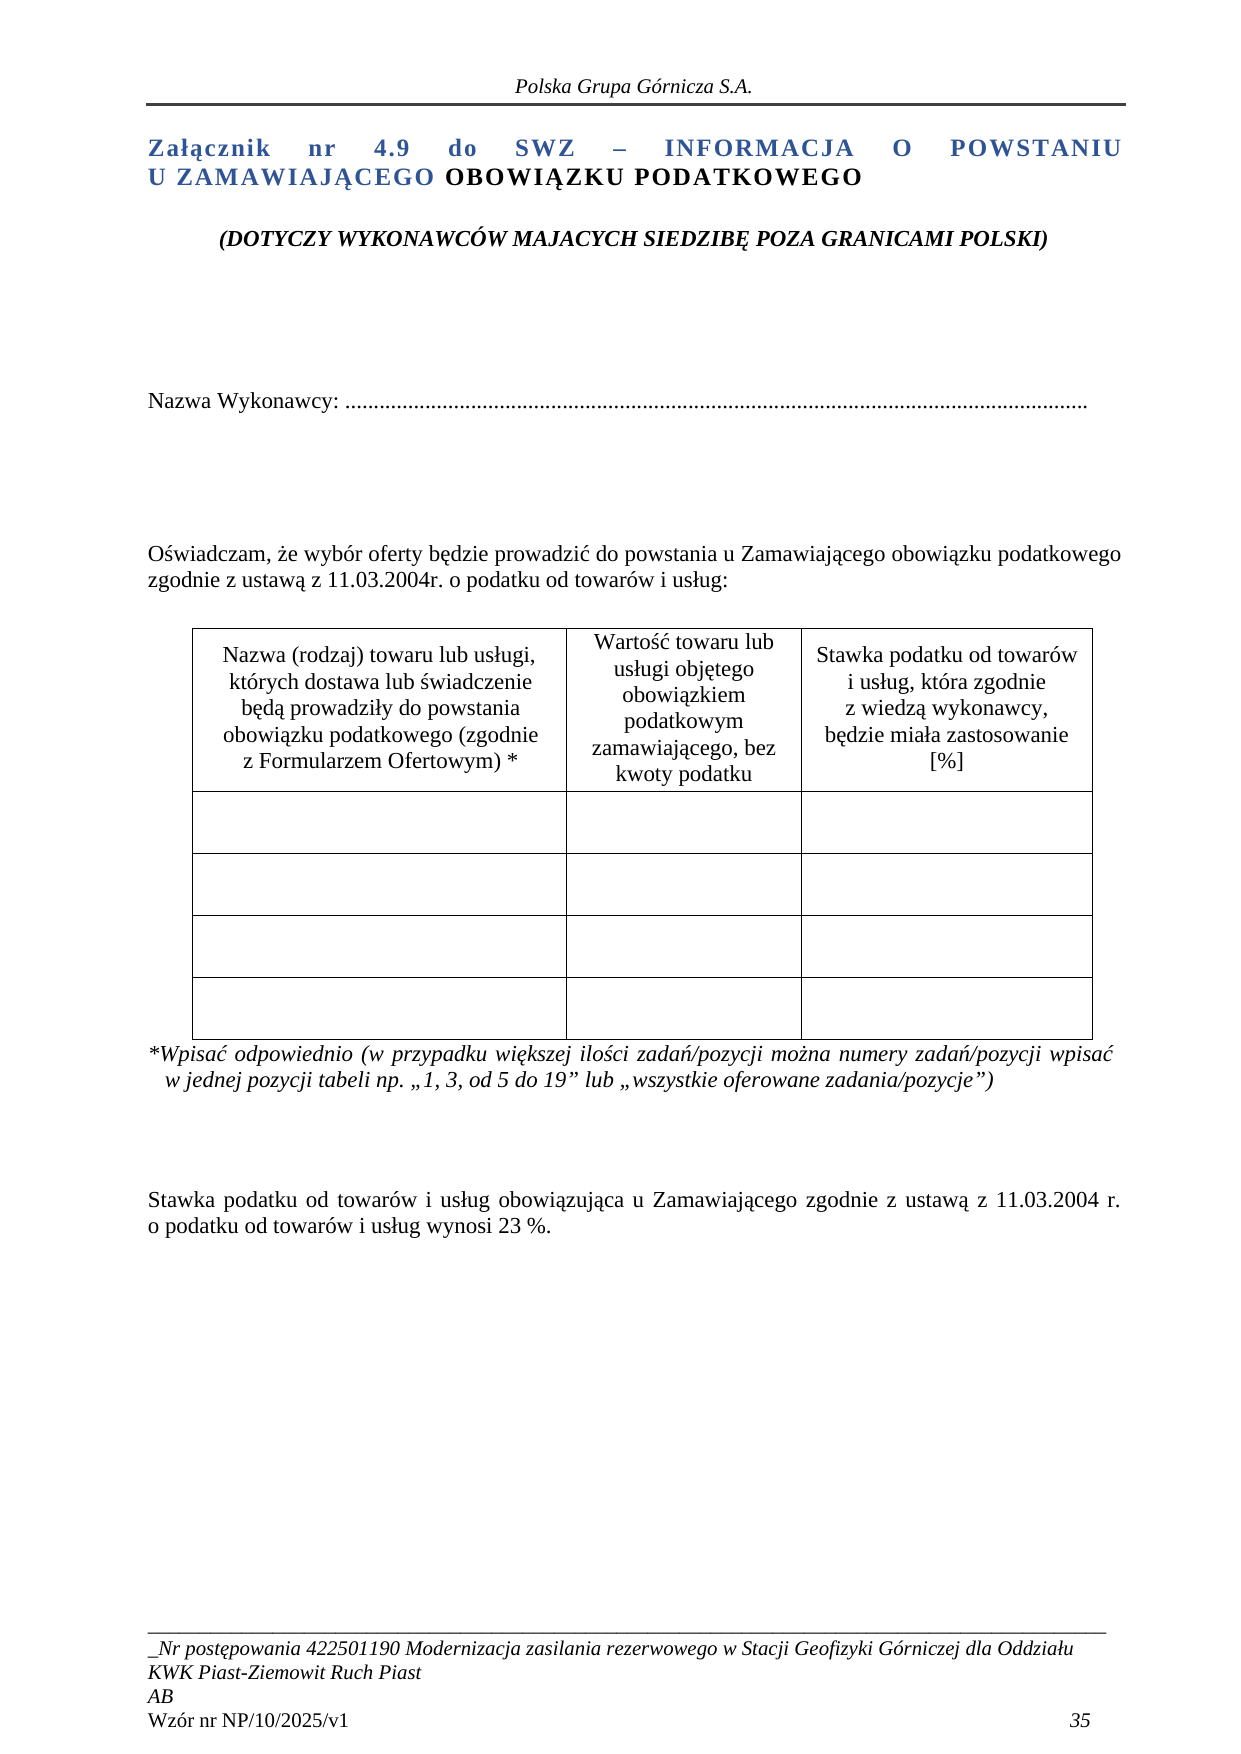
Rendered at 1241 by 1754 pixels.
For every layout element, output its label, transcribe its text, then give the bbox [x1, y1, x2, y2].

table_cell [802, 916, 1092, 977]
table_cell [802, 978, 1092, 1039]
text Stawka podatku od towarów i usług obowiązująca u Zamawiającego zgodnie z ustawą z 11.03.2004 r. o podatku od towarów i usług wynosi 23 %. [148, 1186, 1122, 1239]
table_header Nazwa (rodzaj) towaru lub usługi, których dostawa lub świadczenie będą prowadziły do powstania obowiązku podatkowego (zgodnie z Formularzem Ofertowym) * [193, 629, 566, 791]
text Załącznik nr 4.9 do SWZ – INFORMACJA O POWSTANIU U ZAMAWIAJĄCEGO OBOWIĄZKU PODATKOWEGO [148, 133, 1122, 190]
text Oświadczam, że wybór oferty będzie prowadzić do powstania u Zamawiającego obowiązku podatkowego zgodnie z ustawą z 11.03.2004r. o podatku od towarów i usług: [148, 540, 1122, 593]
text Nazwa Wykonawcy: .................................................................................................................................. [148, 387, 1122, 414]
table_cell [193, 978, 566, 1039]
table_cell [193, 792, 566, 853]
table_cell [567, 854, 801, 915]
text (DOTYCZY WYKONAWCÓW MAJACYCH SIEDZIBĘ POZA GRANICAMI POLSKI) [133, 225, 1122, 251]
table_cell [567, 792, 801, 853]
table_cell [567, 916, 801, 977]
table_cell [567, 978, 801, 1039]
table_cell [802, 854, 1092, 915]
table_header Wartość towaru lub usługi objętego obowiązkiem podatkowym zamawiającego, bez kwoty podatku [567, 629, 801, 791]
table_cell [193, 854, 566, 915]
table_cell [193, 916, 566, 977]
table_header Stawka podatku od towarów i usług, która zgodnie z wiedzą wykonawcy, będzie miała zastosowanie [%] [802, 629, 1092, 791]
text *Wpisać odpowiednio (w przypadku większej ilości zadań/pozycji można numery zadań/pozycji wpisać w jednej pozycji tabeli np. „1, 3, od 5 do 19” lub „wszystkie oferowane zadania/pozycje”) [148, 1040, 1122, 1093]
table_cell [802, 792, 1092, 853]
